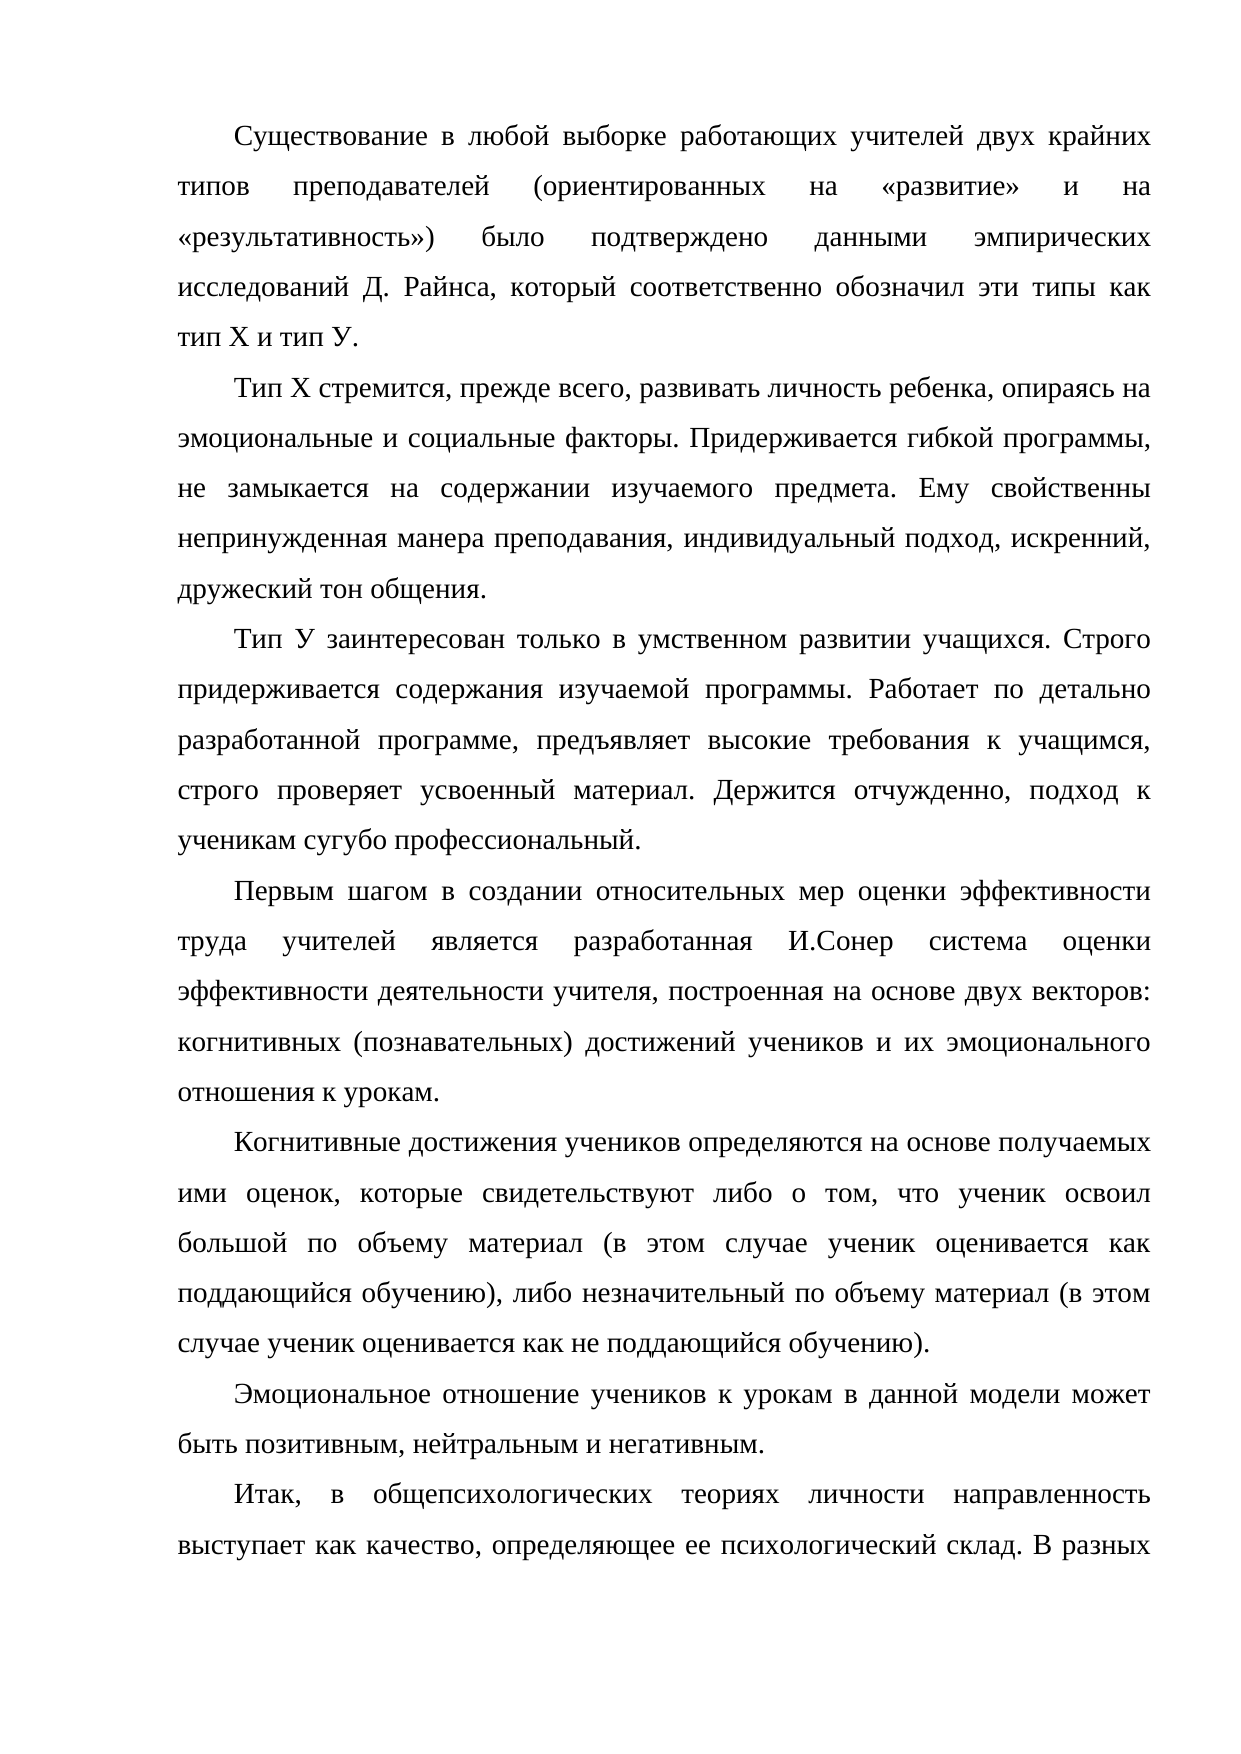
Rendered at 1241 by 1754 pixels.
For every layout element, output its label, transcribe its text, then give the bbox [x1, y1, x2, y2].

text Первым шагом в создании относительных мер оценки эффективности труда учителей является разработанная И.Сонер система оценки эффективности деятельности учителя, построенная на основе двух векторов: когнитивных (познавательных) достижений учеников и их эмоционального отношения к урокам. [177, 873, 1152, 1108]
text Эмоциональное отношение учеников к урокам в данной модели может быть позитивным, нейтральным и негативным. [177, 1376, 1152, 1460]
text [177, 1477, 1152, 1560]
text Когнитивные достижения учеников определяются на основе получаемых ими оценок, которые свидетельствуют либо о том, что ученик освоил большой по объему материал (в этом случае ученик оценивается как поддающийся обучению), либо незначительный по объему материал (в этом случае ученик оценивается как не поддающийся обучению). [177, 1124, 1152, 1359]
text Тип У заинтересован только в умственном развитии учащихся. Строго придерживается содержания изучаемой программы. Работает по детально разработанной программе, предъявляет высокие требования к учащимся, строго проверяет усвоенный материал. Держится отчужденно, подход к ученикам сугубо профессиональный. [177, 621, 1152, 856]
text Существование в любой выборке работающих учителей двух крайних типов преподавателей (ориентированных на «развитие» и на «результативность») было подтверждено данными эмпирических исследований Д. Райнса, который соответственно обозначил эти типы как тип X и тип У. [177, 118, 1152, 353]
text Тип Х стремится, прежде всего, развивать личность ребенка, опираясь на эмоциональные и социальные факторы. Придерживается гибкой программы, не замыкается на содержании изучаемого предмета. Ему свойственны непринужденная манера преподавания, индивидуальный подход, искренний, дружеский тон общения. [177, 370, 1152, 604]
